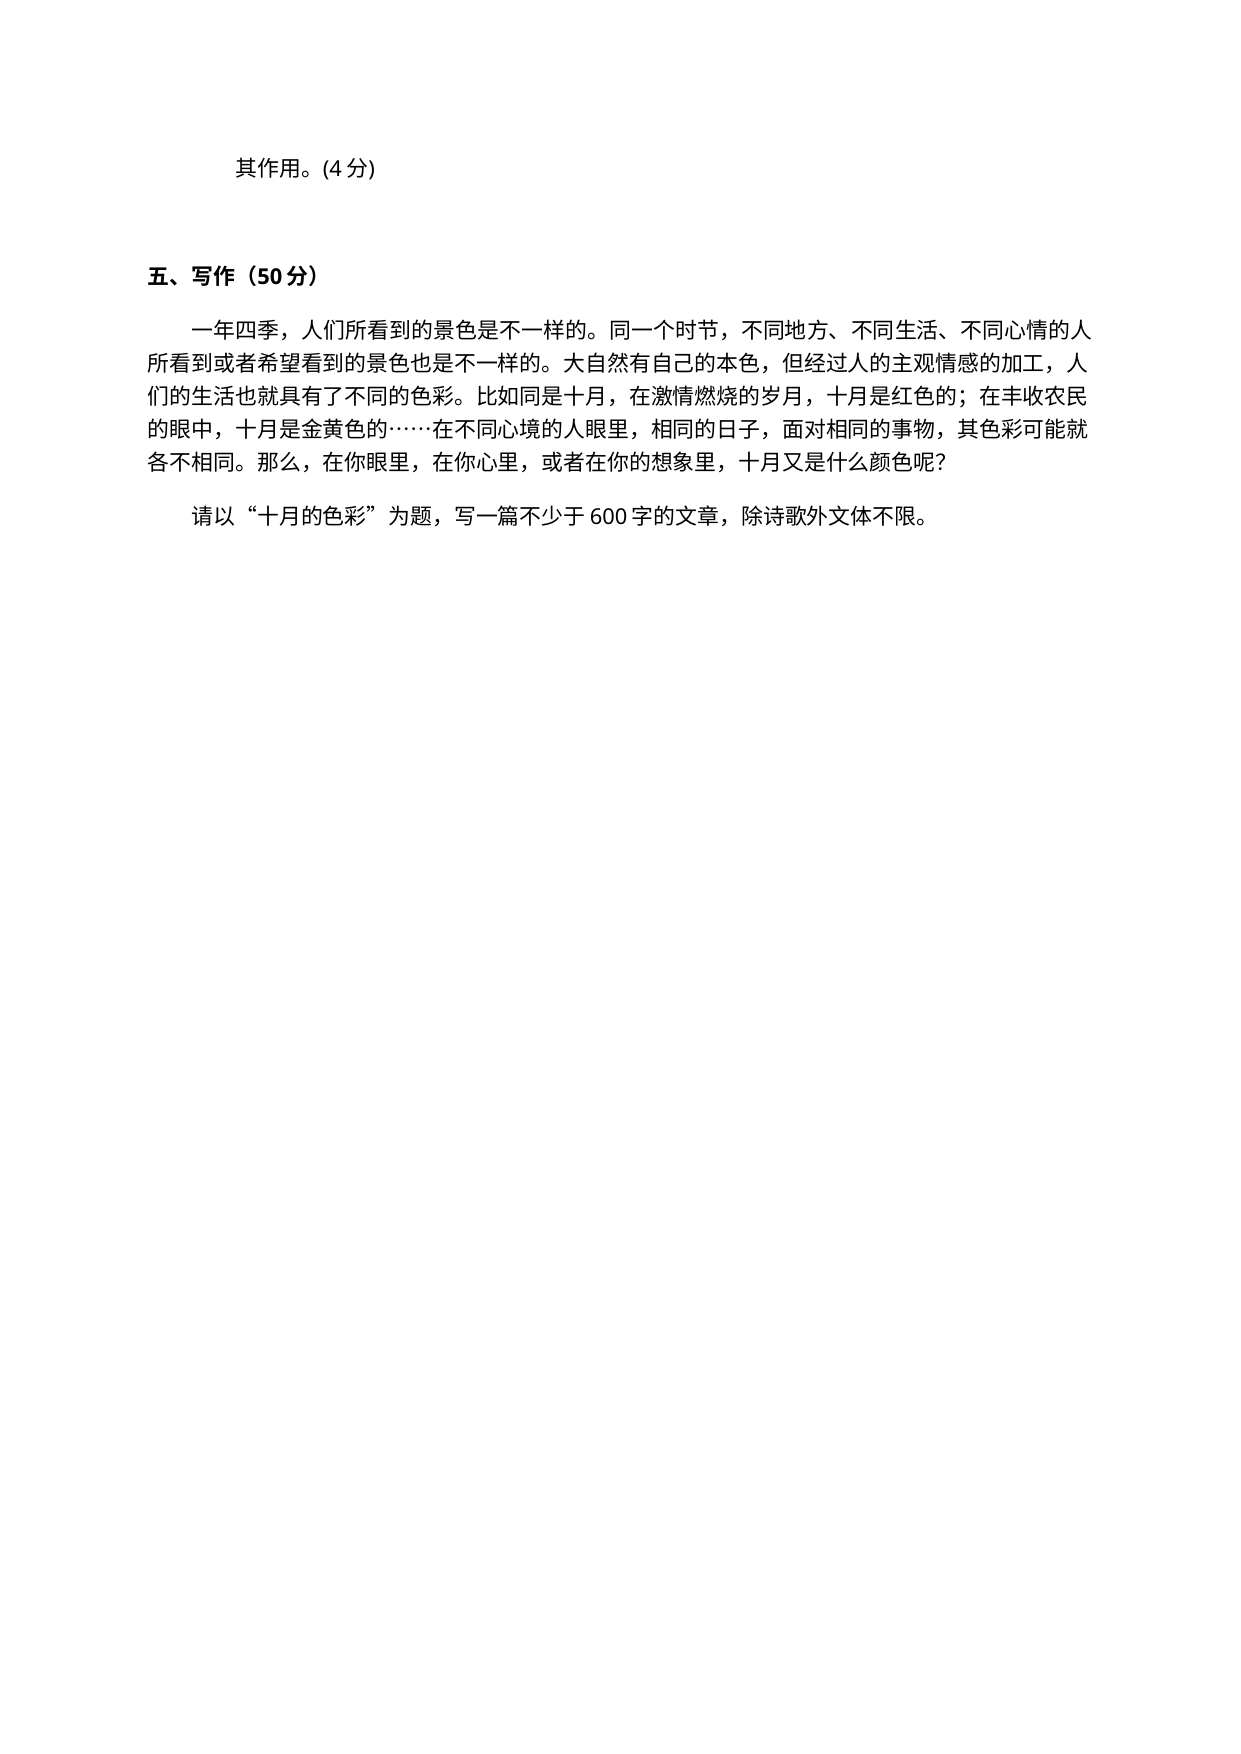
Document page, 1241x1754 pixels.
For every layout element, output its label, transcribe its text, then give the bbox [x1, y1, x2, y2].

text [169, 151, 1092, 183]
text 一年四季，人们所看到的景色是不一样的。同一个时节，不同地方、不同生活、不同心情的人所看到或者希望看到的景色也是不一样的。大自然有自己的本色，但经过人的主观情感的加工，人们的生活也就具有了不同的色彩。比如同是十月，在激情燃烧的岁月，十月是红色的；在丰收农民的眼中，十月是金黄色的……在不同心境的人眼里，相同的日子，面对相同的事物，其色彩可能就各不相同。那么，在你眼里，在你心里，或者在你的想象里，十月又是什么颜色呢？ [148, 312, 1092, 477]
text 请以“十月的色彩”为题，写一篇不少于600字的文章，除诗歌外文体不限。 [148, 498, 1092, 531]
text 五、写作（50分） [148, 258, 1092, 291]
